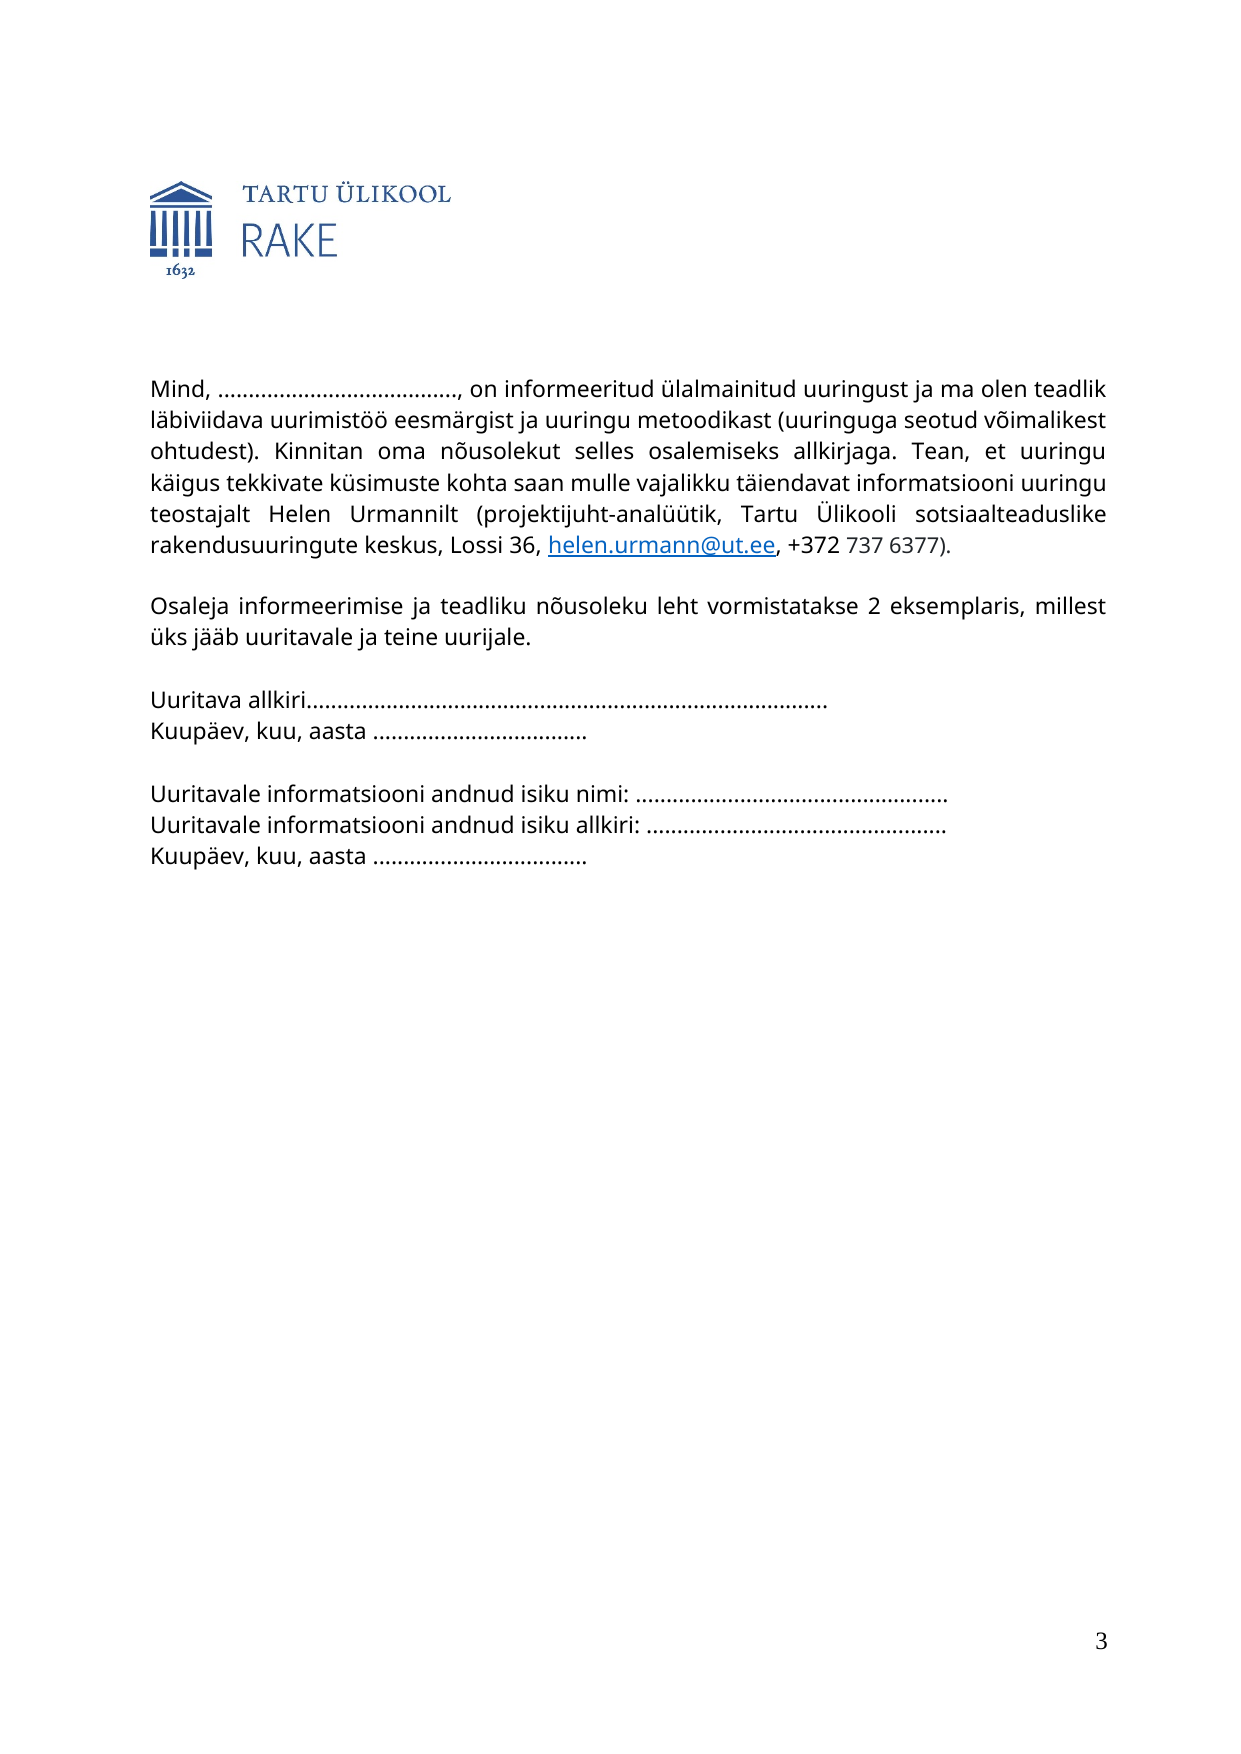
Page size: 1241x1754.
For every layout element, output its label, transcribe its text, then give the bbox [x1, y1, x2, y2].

text Kuupäev, kuu, aasta ................................... [150, 715, 1107, 746]
text Uuritavale informatsiooni andnud isiku nimi: ................................................... [150, 778, 1107, 809]
text Uuritavale informatsiooni andnud isiku allkiri: ................................................. [150, 809, 1107, 840]
text Kuupäev, kuu, aasta ................................... [150, 840, 1107, 871]
text Mind, ......................................., on informeeritud ülalmainitud uuringust ja ma olen teadlik läbiviidava uurimistöö eesmärgist ja uuringu metoodikast (uuringuga seotud võimalikest ohtudest). Kinnitan oma nõusolekut selles osalemiseks allkirjaga. Tean, et uuringu käigus tekkivate küsimuste kohta saan mulle vajalikku täiendavat informatsiooni uuringu teostajalt Helen Urmannilt (projektijuht-analüütik, Tartu Ülikooli sotsiaalteaduslike rakendusuuringute keskus, Lossi 36, helen.urmann@ut.ee, +372 737 6377). [150, 373, 1107, 560]
text Osaleja informeerimise ja teadliku nõusoleku leht vormistatakse 2 eksemplaris, millest üks jääb uuritavale ja teine uurijale. [150, 590, 1107, 653]
picture [150, 181, 451, 279]
text Uuritava allkiri..................................................................................... [150, 684, 1107, 715]
